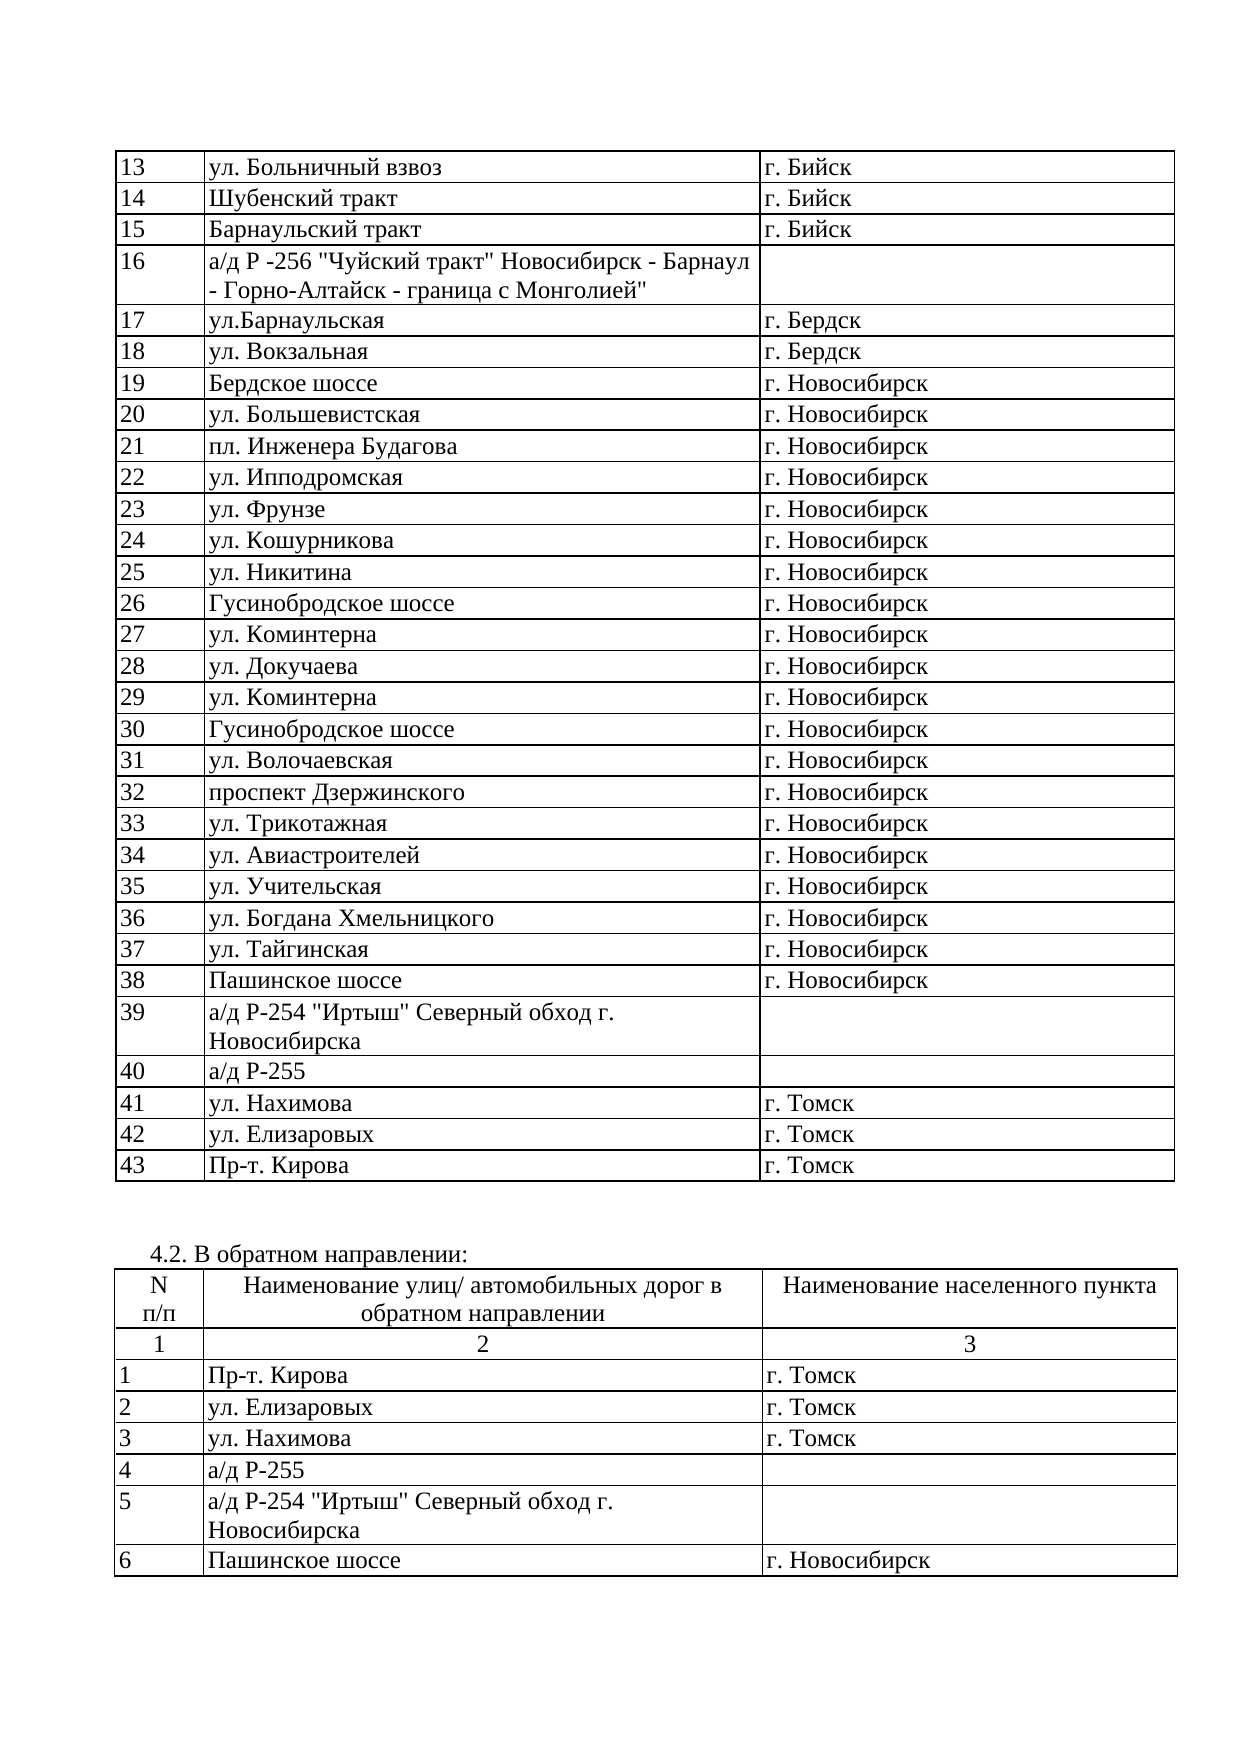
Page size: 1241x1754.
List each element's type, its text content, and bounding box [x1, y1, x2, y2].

table_cell 5 [115, 1486, 203, 1544]
table_cell г. Бийск [761, 183, 1174, 213]
table_cell 24 [117, 525, 204, 555]
table_cell г. Новосибирск [761, 840, 1174, 870]
table_cell ул. Большевистская [205, 400, 759, 429]
table_cell г. Новосибирск [761, 620, 1174, 649]
table_cell ул. Волочаевская [205, 746, 759, 775]
table_cell г. Новосибирск [761, 808, 1174, 838]
table_cell ул. Коминтерна [205, 683, 759, 712]
table_cell 36 [117, 903, 204, 933]
table_cell г. Новосибирск [761, 431, 1174, 461]
table_cell г. Новосибирск [761, 400, 1174, 429]
table_cell ул. Авиастроителей [205, 840, 759, 870]
table_cell 39 [117, 997, 204, 1054]
table_cell г. Новосибирск [761, 588, 1174, 618]
table_cell г. Томск [761, 1088, 1174, 1117]
table_cell Пр-т. Кирова [204, 1360, 762, 1390]
table_header N п/п [115, 1270, 203, 1327]
table_cell г. Новосибирск [761, 368, 1174, 398]
table_cell г. Новосибирск [761, 871, 1174, 901]
table_cell 42 [117, 1119, 204, 1149]
table_cell г. Новосибирск [761, 746, 1174, 775]
table_cell Пр-т. Кирова [205, 1151, 759, 1180]
table_cell 1 [115, 1328, 203, 1359]
table_cell ул. Коминтерна [205, 620, 759, 649]
table_cell ул. Учительская [205, 871, 759, 901]
table_cell а/д Р-255 [205, 1056, 759, 1086]
table_cell а/д Р-254 "Иртыш" Северный обход г. Новосибирска [205, 997, 759, 1054]
table_cell ул. Тайгинская [205, 934, 759, 964]
table_cell г. Новосибирск [761, 903, 1174, 933]
table_cell ул. Богдана Хмельницкого [205, 903, 759, 933]
table_cell 29 [117, 683, 204, 712]
table_cell г. Новосибирск [761, 525, 1174, 555]
table_cell г. Новосибирск [761, 557, 1174, 587]
table_cell Пашинское шоссе [205, 966, 759, 996]
table_cell г. Бердск [761, 305, 1174, 335]
table_cell 35 [117, 871, 204, 901]
table_cell Шубенский тракт [205, 183, 759, 213]
table_cell а/д Р-255 [204, 1455, 762, 1484]
table_cell г. Новосибирск [761, 683, 1174, 712]
table_cell г. Томск [761, 1151, 1174, 1180]
table_cell [763, 1485, 1177, 1544]
table_cell г. Новосибирск [761, 777, 1174, 807]
table_cell г. Бердск [761, 337, 1174, 366]
table_cell 23 [117, 494, 204, 524]
table_cell 3 [763, 1327, 1177, 1359]
table_cell 19 [117, 368, 204, 398]
table_cell Пашинское шоссе [204, 1545, 762, 1575]
table_cell 6 [115, 1545, 203, 1575]
table_cell 15 [117, 215, 204, 244]
table_cell 20 [117, 400, 204, 429]
table_cell г. Новосибирск [761, 966, 1174, 996]
table_cell ул. Фрунзе [205, 494, 759, 524]
table_cell г. Новосибирск [763, 1544, 1177, 1575]
table_cell г. Новосибирск [761, 934, 1174, 964]
table_cell 14 [117, 183, 204, 213]
table_cell 1 [115, 1360, 203, 1390]
table_cell 37 [117, 934, 204, 964]
table_cell ул. Вокзальная [205, 337, 759, 366]
table_cell 33 [117, 808, 204, 838]
table_cell 17 [117, 305, 204, 335]
table_cell ул. Нахимова [205, 1088, 759, 1117]
table_cell а/д Р -256 "Чуйский тракт" Новосибирск - Барнаул - Горно-Алтайск - граница с Монголией" [205, 246, 759, 303]
table_cell 2 [115, 1391, 203, 1422]
table_cell 25 [117, 557, 204, 587]
table_cell Гусинобродское шоссе [205, 714, 759, 744]
table_cell г. Томск [763, 1359, 1177, 1390]
table_cell а/д Р-254 "Иртыш" Северный обход г. Новосибирска [204, 1486, 762, 1544]
table_cell 31 [117, 746, 204, 775]
table_cell ул. Елизаровых [205, 1119, 759, 1149]
table_cell 34 [117, 840, 204, 870]
table_cell 18 [117, 337, 204, 366]
table_cell 13 [117, 152, 204, 181]
table_cell ул. Нахимова [204, 1423, 762, 1453]
table_cell 28 [117, 651, 204, 681]
table_cell 40 [117, 1056, 204, 1086]
table_cell г. Томск [763, 1422, 1177, 1453]
table_cell ул. Кошурникова [205, 525, 759, 555]
table_cell [761, 246, 1174, 303]
table_cell г. Новосибирск [761, 651, 1174, 681]
table_cell Барнаульский тракт [205, 215, 759, 244]
table_cell 21 [117, 431, 204, 461]
table_header Наименование улиц/ автомобильных дорог в обратном направлении [204, 1270, 762, 1327]
table_cell 38 [117, 966, 204, 996]
table_cell 41 [117, 1088, 204, 1117]
table_cell ул. Елизаровых [204, 1392, 762, 1422]
table_cell ул. Никитина [205, 557, 759, 587]
table_cell г. Новосибирск [761, 714, 1174, 744]
text 4.2. В обратном направлении: [150, 1239, 1090, 1268]
table_cell [763, 1453, 1177, 1484]
table_cell Гусинобродское шоссе [205, 588, 759, 618]
table_cell ул.Барнаульская [205, 305, 759, 335]
table_cell 43 [117, 1151, 204, 1180]
table_cell г. Бийск [761, 152, 1174, 181]
table_cell 27 [117, 620, 204, 649]
table_cell 22 [117, 462, 204, 492]
table_cell г. Томск [763, 1390, 1177, 1422]
table_cell [761, 1056, 1174, 1086]
table_cell г. Томск [761, 1119, 1174, 1149]
table_cell ул. Трикотажная [205, 808, 759, 838]
table_cell г. Новосибирск [761, 462, 1174, 492]
table_cell проспект Дзержинского [205, 777, 759, 807]
table_cell 32 [117, 777, 204, 807]
table_header Наименование населенного пункта [763, 1270, 1177, 1327]
table_cell 16 [117, 246, 204, 303]
table_cell 4 [115, 1454, 203, 1484]
table_cell ул. Ипподромская [205, 462, 759, 492]
table_cell 3 [115, 1423, 203, 1453]
table_cell г. Новосибирск [761, 494, 1174, 524]
table_cell ул. Больничный взвоз [205, 152, 759, 181]
table_cell Бердское шоссе [205, 368, 759, 398]
table_cell 2 [204, 1329, 762, 1359]
table_cell ул. Докучаева [205, 651, 759, 681]
table_cell 26 [117, 588, 204, 618]
table_cell 30 [117, 714, 204, 744]
table_cell пл. Инженера Будагова [205, 431, 759, 461]
table_cell г. Бийск [761, 215, 1174, 244]
table_cell [761, 997, 1174, 1054]
